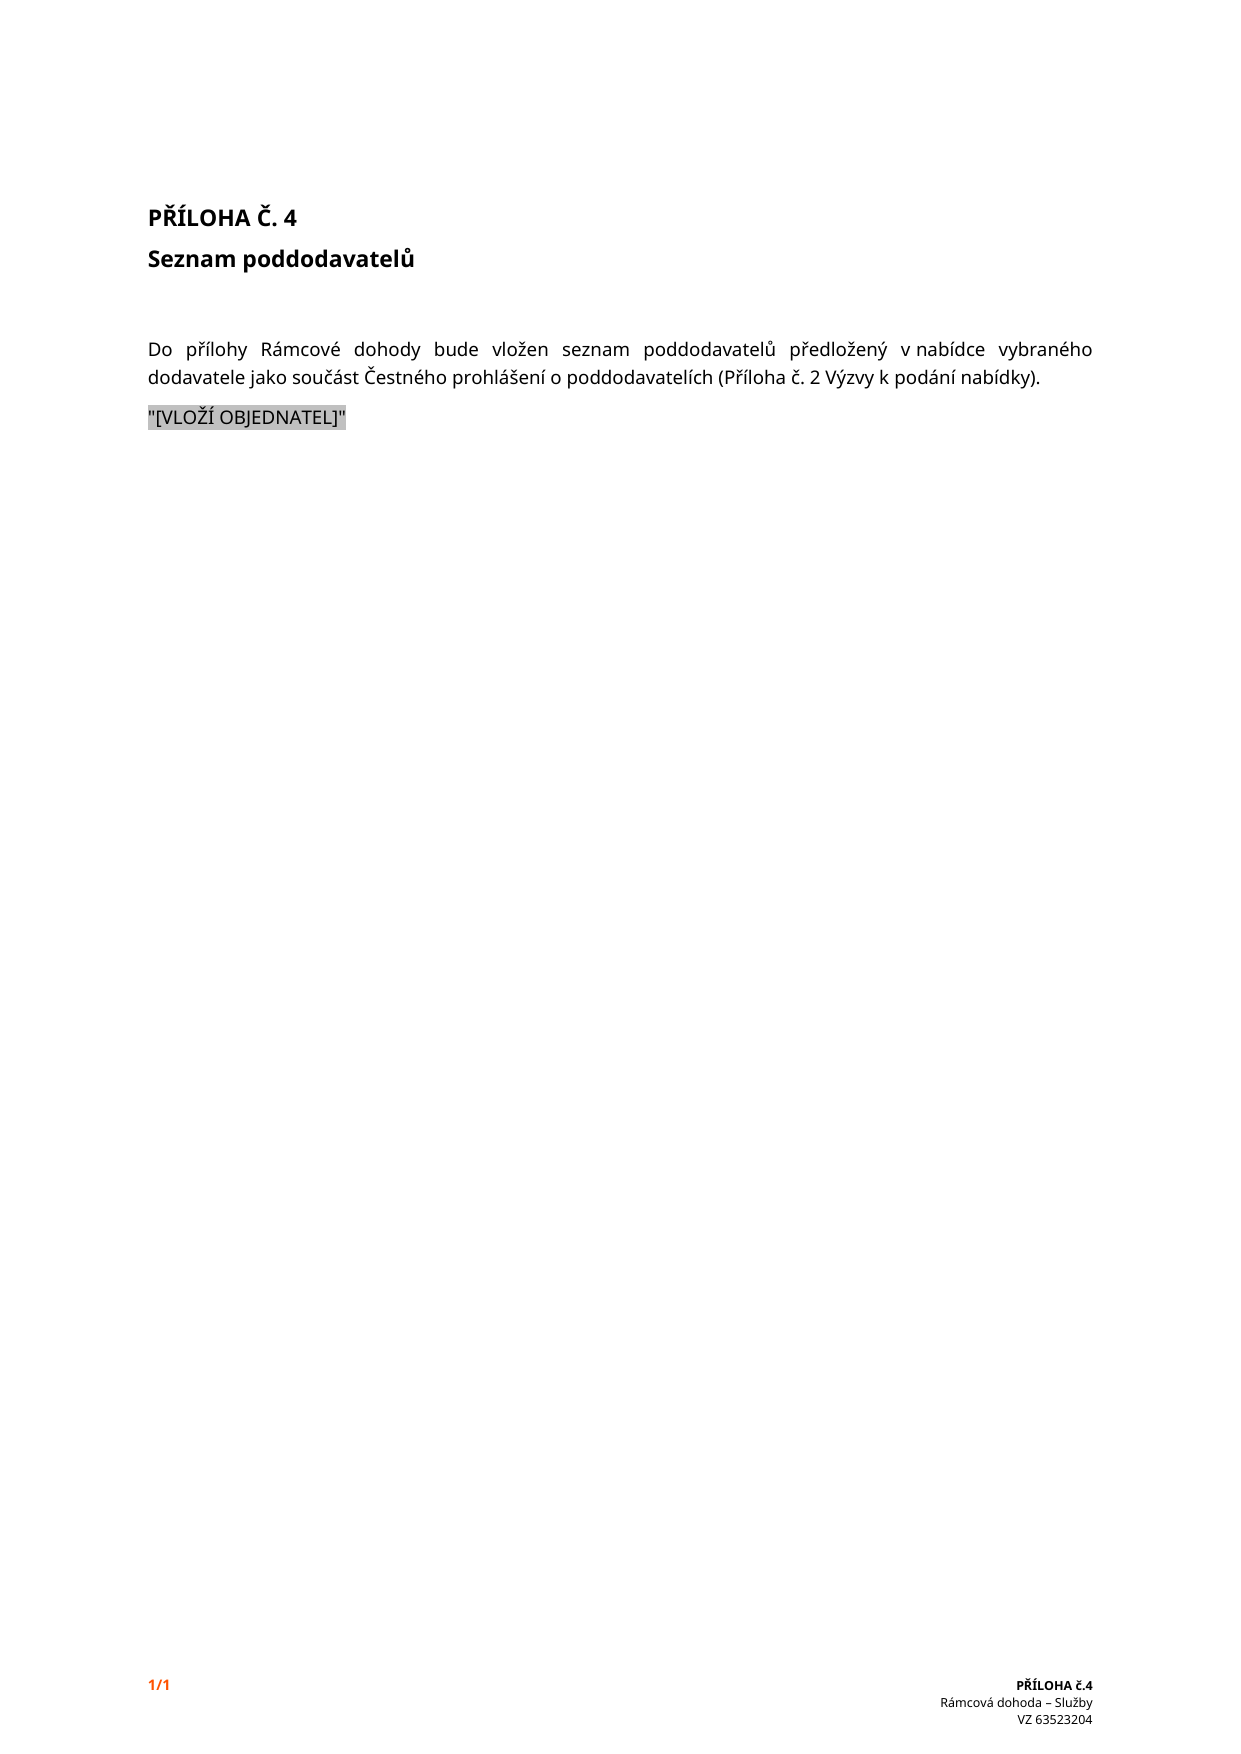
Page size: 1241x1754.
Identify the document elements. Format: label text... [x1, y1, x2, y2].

text Do přílohy Rámcové dohody bude vložen seznam poddodavatelů předložený v nabídce vybraného dodavatele jako součást Čestného prohlášení o poddodavatelích (Příloha č. 2 Výzvy k podání nabídky). [148, 336, 1093, 389]
text "[VLOŽÍ OBJEDNATEL]" [148, 404, 1093, 430]
text Příloha č. 4 [148, 203, 1093, 232]
text Seznam poddodavatelů [148, 244, 1093, 273]
